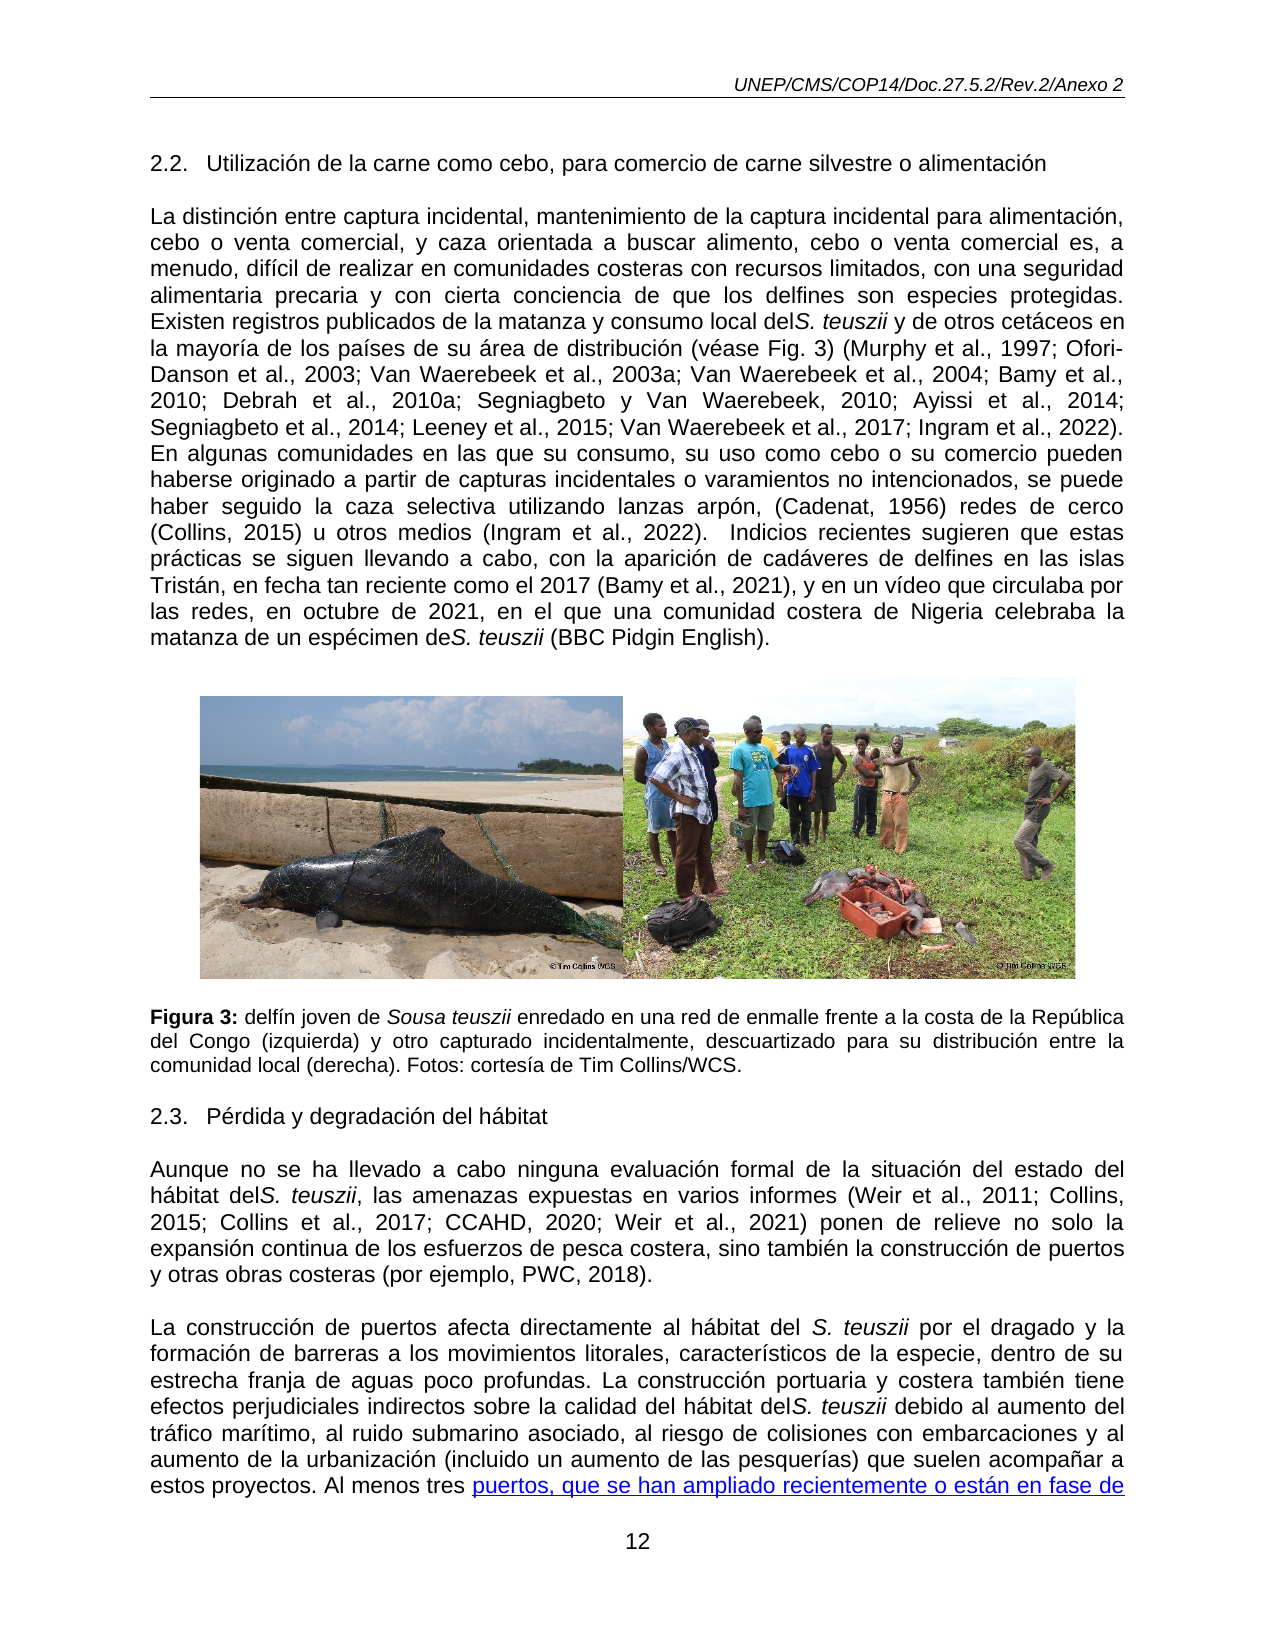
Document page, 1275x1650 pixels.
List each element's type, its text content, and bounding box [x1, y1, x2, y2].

text Figura 3: delfín joven de Sousa teuszii enredado en una red de enmalle frente a la costa de la República del Congo (izquierda) y otro capturado incidentalmente, descuartizado para su distribución entre la comunidad local (derecha). Fotos: cortesía de Tim Collins/WCS. [150, 1005, 1125, 1077]
subtitle Pérdida y degradación del hábitat [150, 1103, 1125, 1129]
text Aunque no se ha llevado a cabo ninguna evaluación formal de la situación del estado del hábitat delS. teuszii, las amenazas expuestas en varios informes (Weir et al., 2011; Collins, 2015; Collins et al., 2017; CCAHD, 2020; Weir et al., 2021) ponen de relieve no solo la expansión continua de los esfuerzos de pesca costera, sino también la construcción de puertos y otras obras costeras (por ejemplo, PWC, 2018). [150, 1156, 1125, 1288]
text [150, 1314, 1125, 1498]
subtitle Utilización de la carne como cebo, para comercio de carne silvestre o alimentación [150, 150, 1125, 176]
text La distinción entre captura incidental, mantenimiento de la captura incidental para alimentación, cebo o venta comercial, y caza orientada a buscar alimento, cebo o venta comercial es, a menudo, difícil de realizar en comunidades costeras con recursos limitados, con una seguridad alimentaria precaria y con cierta conciencia de que los delfines son especies protegidas. Existen registros publicados de la matanza y consumo local delS. teuszii y de otros cetáceos en la mayoría de los países de su área de distribución (véase Fig. 3) (Murphy et al., 1997; Ofori-Danson et al., 2003; Van Waerebeek et al., 2003a; Van Waerebeek et al., 2004; Bamy et al., 2010; Debrah et al., 2010a; Segniagbeto y Van Waerebeek, 2010; Ayissi et al., 2014; Segniagbeto et al., 2014; Leeney et al., 2015; Van Waerebeek et al., 2017; Ingram et al., 2022). En algunas comunidades en las que su consumo, su uso como cebo o su comercio pueden haberse originado a partir de capturas incidentales o varamientos no intencionados, se puede haber seguido la caza selectiva utilizando lanzas arpón, (Cadenat, 1956) redes de cerco (Collins, 2015) u otros medios (Ingram et al., 2022). Indicios recientes sugieren que estas prácticas se siguen llevando a cabo, con la aparición de cadáveres de delfines en las islas Tristán, en fecha tan reciente como el 2017 (Bamy et al., 2021), y en un vídeo que circulaba por las redes, en octubre de 2021, en el que una comunidad costera de Nigeria celebraba la matanza de un espécimen deS. teuszii (BBC Pidgin English). [150, 203, 1125, 651]
picture [199, 677, 1076, 979]
